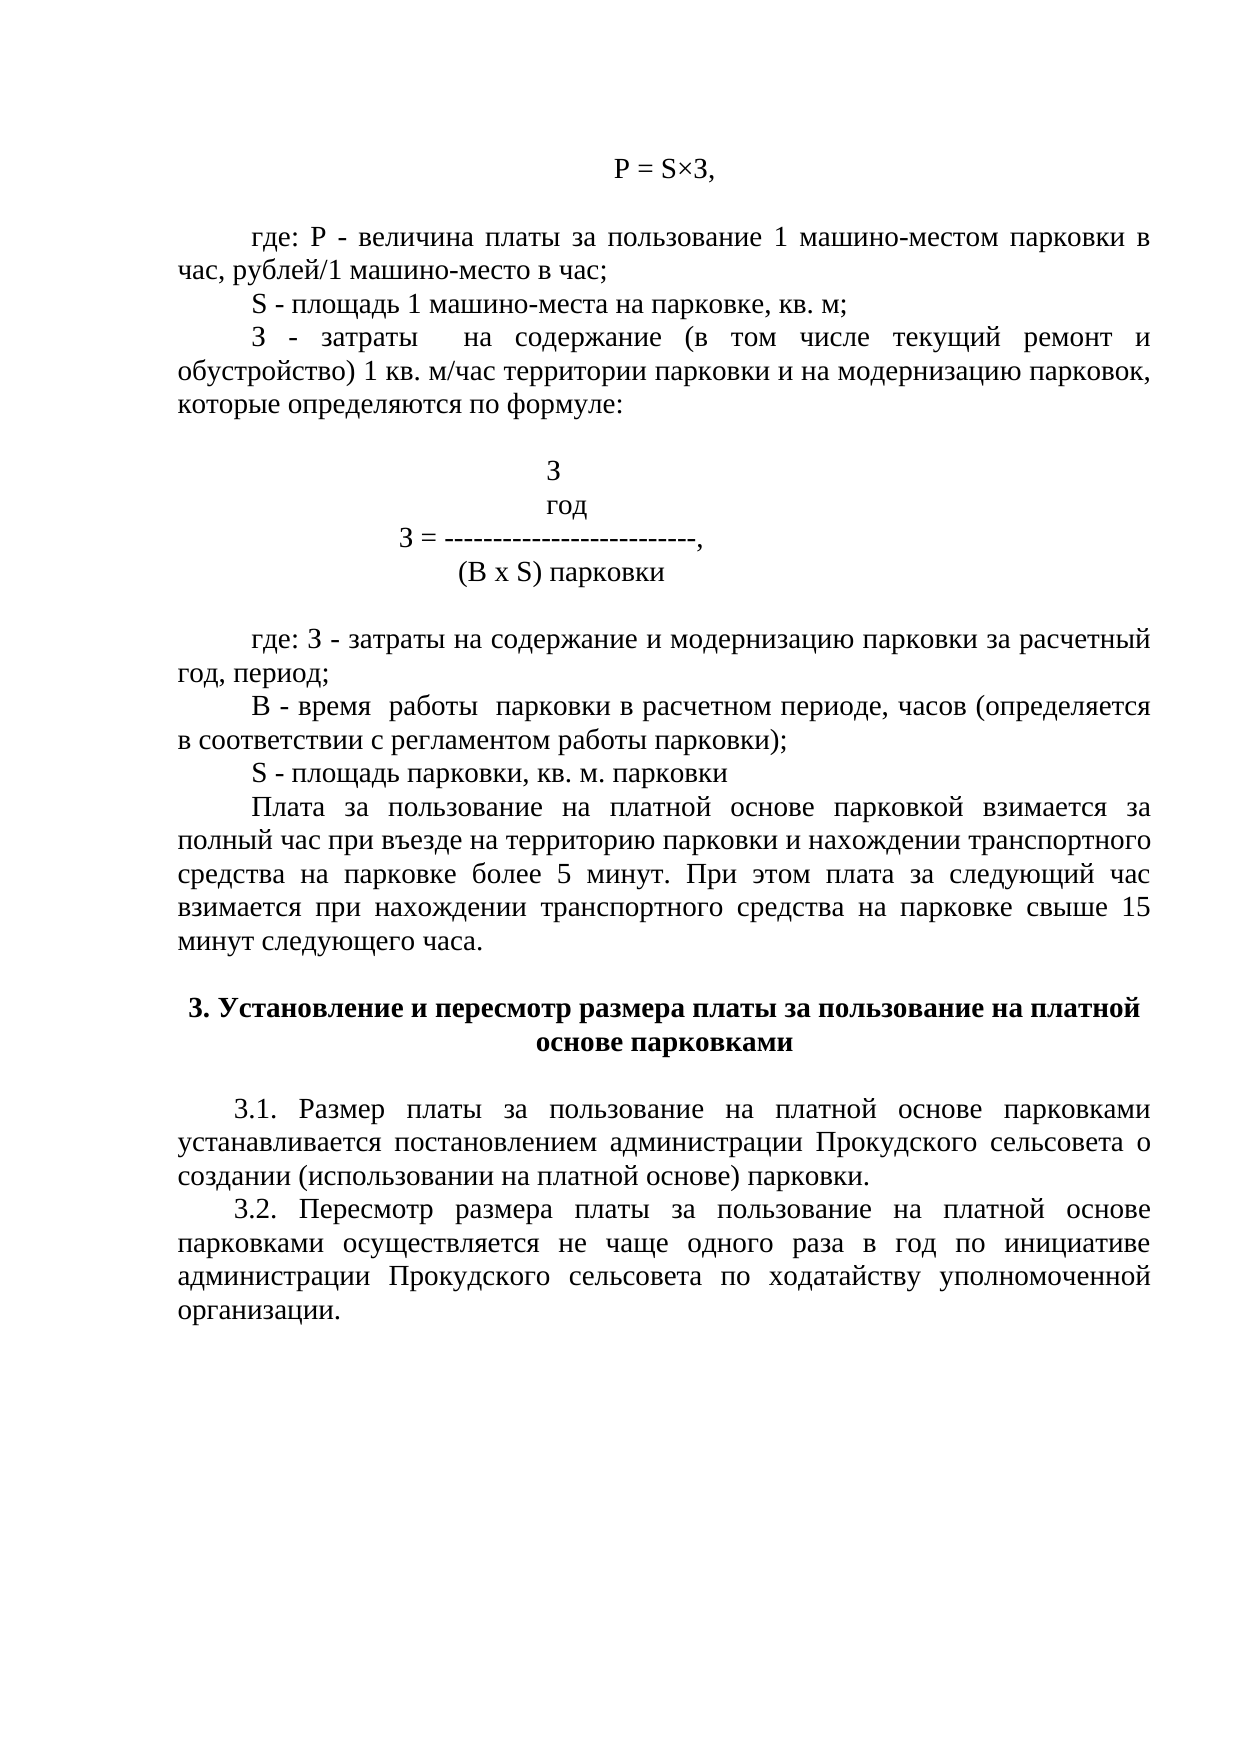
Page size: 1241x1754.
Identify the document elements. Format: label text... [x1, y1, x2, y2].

text Плата за пользование на платной основе парковкой взимается за полный час при въезде на территорию парковки и нахождении транспортного средства на парковке более 5 минут. При этом плата за следующий час взимается при нахождении транспортного средства на парковке свыше 15 минут следующего часа. [177, 789, 1152, 957]
text З = --------------------------, [325, 521, 1152, 554]
text 3.1. Размер платы за пользование на платной основе парковками устанавливается постановлением администрации Прокудского сельсовета о создании (использовании на платной основе) парковки. [177, 1091, 1152, 1191]
text 3.2. Пересмотр размера платы за пользование на платной основе парковками осуществляется не чаще одного раза в год по инициативе администрации Прокудского сельсовета по ходатайству уполномоченной организации. [177, 1191, 1152, 1326]
text где: Р - величина платы за пользование 1 машино-местом парковки в час, рублей/1 машино-место в час; [177, 219, 1152, 286]
text S - площадь парковки, кв. м. парковки [177, 755, 1152, 789]
text год [472, 487, 1152, 521]
text З [472, 453, 1152, 487]
text где: З - затраты на содержание и модернизацию парковки за расчетный год, период; [177, 621, 1152, 688]
text 3. Установление и пересмотр размера платы за пользование на платной основе парковками [177, 990, 1152, 1057]
text З - затраты на содержание (в том числе текущий ремонт и обустройство) 1 кв. м/час территории парковки и на модернизацию парковок, которые определяются по формуле: [177, 319, 1152, 420]
text S - площадь 1 машино-места на парковке, кв. м; [177, 286, 1152, 319]
text Р = S×З, [177, 152, 1152, 185]
text В - время работы парковки в расчетном периоде, часов (определяется в соответствии с регламентом работы парковки); [177, 688, 1152, 755]
text (В x S) парковки [398, 554, 1152, 588]
